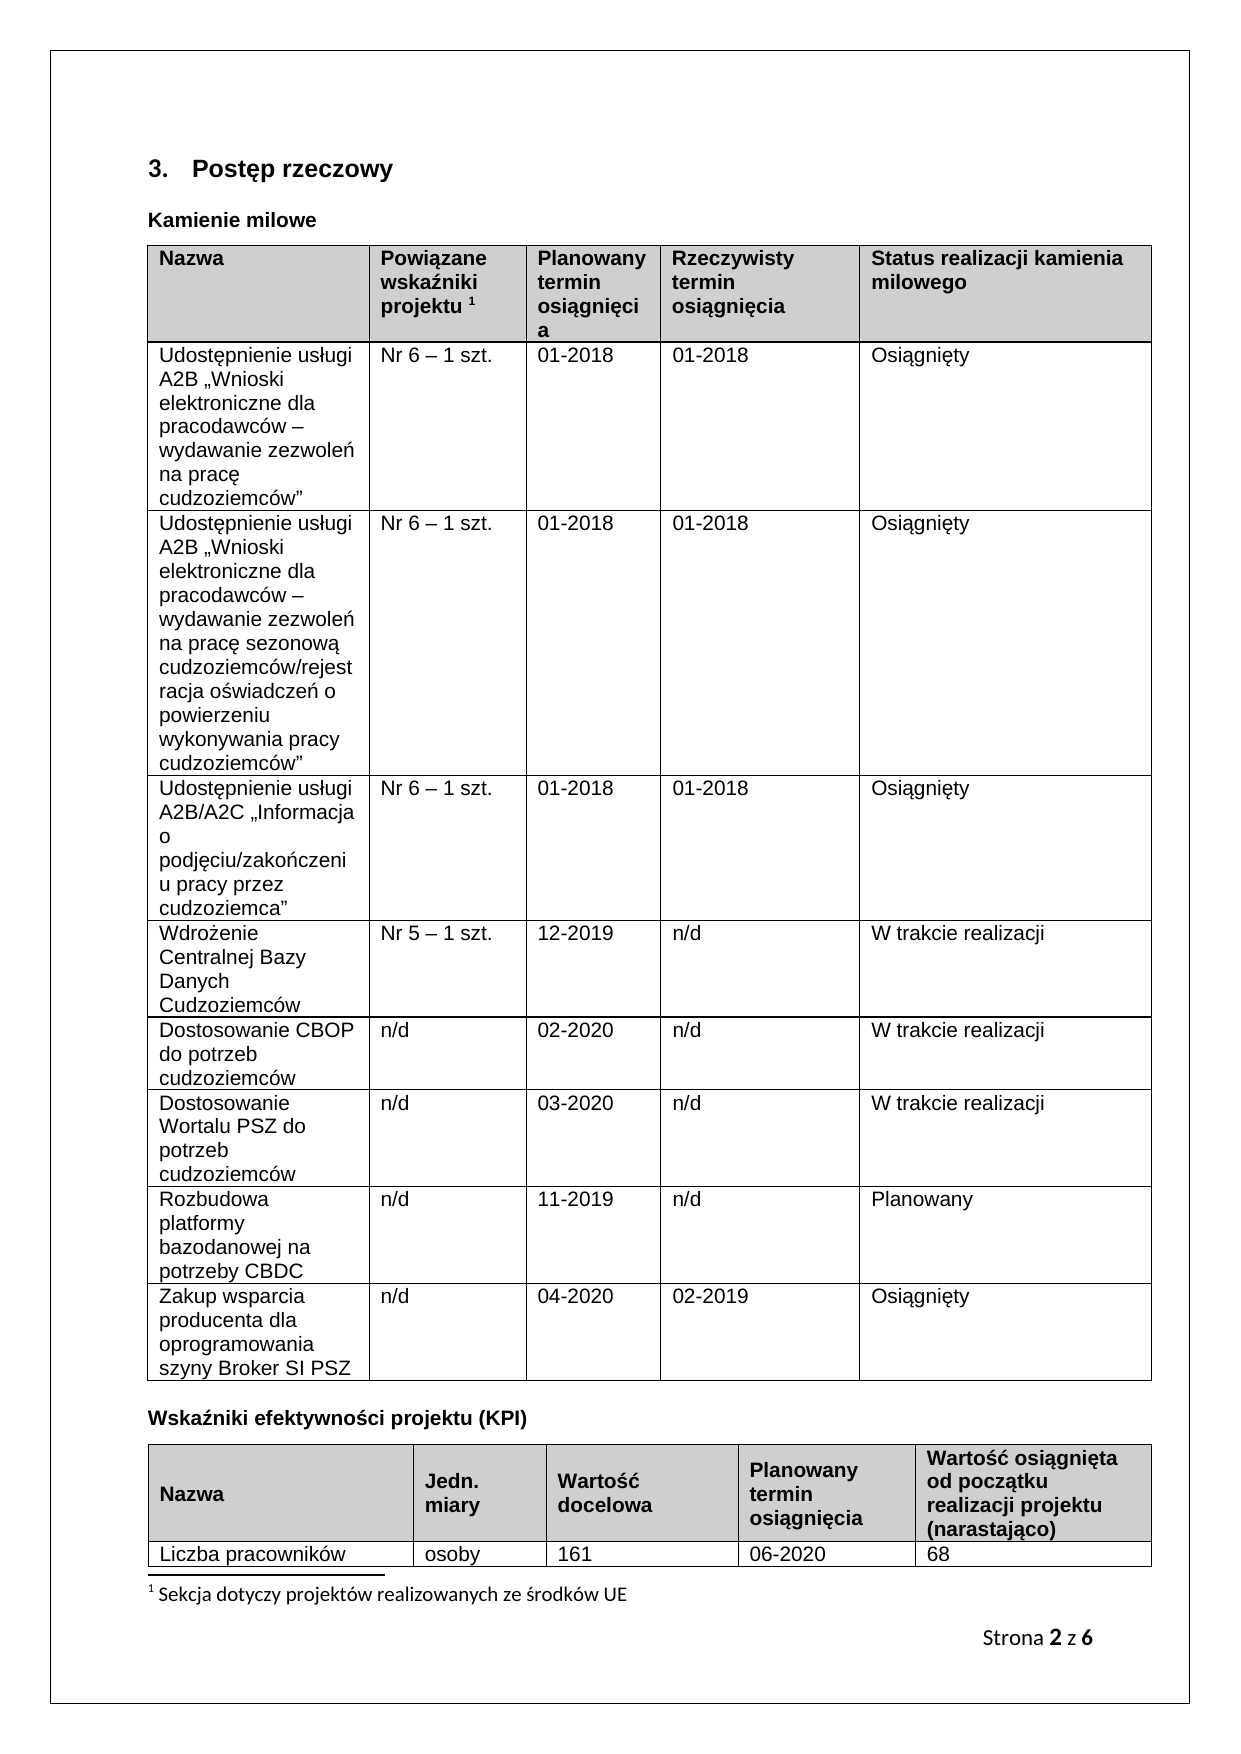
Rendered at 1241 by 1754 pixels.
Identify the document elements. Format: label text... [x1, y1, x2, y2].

table_cell 06-2020 [739, 1542, 915, 1566]
table_header Nazwa [148, 246, 369, 341]
table_cell Dostosowanie Wortalu PSZ do potrzeb cudzoziemców [148, 1090, 369, 1186]
table_cell 161 [547, 1542, 738, 1566]
table_cell Rozbudowa platformy bazodanowej na potrzeby CBDC [148, 1187, 369, 1283]
table_cell 03-2020 [527, 1090, 660, 1186]
table_cell 11-2019 [527, 1187, 660, 1283]
table_cell 02-2020 [527, 1018, 660, 1089]
table_cell Osiągnięty [860, 776, 1151, 919]
table_cell 01-2018 [527, 343, 660, 510]
subtitle Postęp rzeczowy [148, 152, 1093, 185]
table_cell 01-2018 [661, 343, 859, 510]
table_cell Nr 6 – 1 szt. [370, 343, 526, 510]
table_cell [149, 1542, 413, 1566]
table_header Status realizacji kamienia milowego [860, 246, 1151, 341]
table_cell Dostosowanie CBOP do potrzeb cudzoziemców [148, 1018, 369, 1089]
table_cell Osiągnięty [860, 511, 1151, 775]
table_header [916, 1445, 1151, 1541]
text Kamienie milowe [148, 208, 1093, 232]
table_header Powiązane wskaźniki projektu [370, 246, 526, 341]
table_cell n/d [661, 1018, 859, 1089]
table_cell Planowany [860, 1187, 1151, 1283]
table_cell n/d [661, 921, 859, 1016]
table_cell Osiągnięty [860, 1284, 1151, 1380]
table_cell Udostępnienie usługi A2B/A2C „Informacja o podjęciu/zakończeniu pracy przez cudzoziemca” [148, 776, 369, 919]
table_cell n/d [661, 1187, 859, 1283]
table_cell 01-2018 [527, 511, 660, 775]
table_header Nazwa [149, 1445, 413, 1541]
table_cell Zakup wsparcia producenta dla oprogramowania szyny Broker SI PSZ [148, 1284, 369, 1380]
table_cell W trakcie realizacji [860, 1018, 1151, 1089]
table_cell W trakcie realizacji [860, 1090, 1151, 1186]
table_cell 01-2018 [527, 776, 660, 919]
table_cell n/d [370, 1090, 526, 1186]
table_cell Nr 6 – 1 szt. [370, 511, 526, 775]
table_header Planowany termin osiągnięcia [527, 246, 660, 341]
table_cell Osiągnięty [860, 343, 1151, 510]
table_cell n/d [370, 1187, 526, 1283]
table_header Planowany termin osiągnięcia [739, 1445, 915, 1541]
table_cell 01-2018 [661, 511, 859, 775]
table_cell Wdrożenie Centralnej Bazy Danych Cudzoziemców [148, 921, 369, 1016]
table_cell Nr 5 – 1 szt. [370, 921, 526, 1016]
table_cell Udostępnienie usługi A2B „Wnioski elektroniczne dla pracodawców – wydawanie zezwoleń na pracę cudzoziemców” [148, 343, 369, 510]
table_header Jedn. miary [414, 1445, 546, 1541]
table_cell n/d [370, 1018, 526, 1089]
table_header Wartość docelowa [547, 1445, 738, 1541]
table_cell W trakcie realizacji [860, 921, 1151, 1016]
table_cell n/d [370, 1284, 526, 1380]
table_cell Nr 6 – 1 szt. [370, 776, 526, 919]
table_cell 02-2019 [661, 1284, 859, 1380]
table_cell 12-2019 [527, 921, 660, 1016]
table_cell 01-2018 [661, 776, 859, 919]
table_cell 04-2020 [527, 1284, 660, 1380]
table_cell Udostępnienie usługi A2B „Wnioski elektroniczne dla pracodawców – wydawanie zezwoleń na pracę sezonową cudzoziemców/rejestracja oświadczeń o powierzeniu wykonywania pracy cudzoziemców” [148, 511, 369, 775]
table_header Rzeczywisty termin osiągnięcia [661, 246, 859, 341]
table_cell osoby [414, 1542, 546, 1566]
table_cell n/d [661, 1090, 859, 1186]
table_cell 68 [916, 1542, 1151, 1566]
text Wskaźniki efektywności projektu (KPI) [148, 1406, 1093, 1430]
